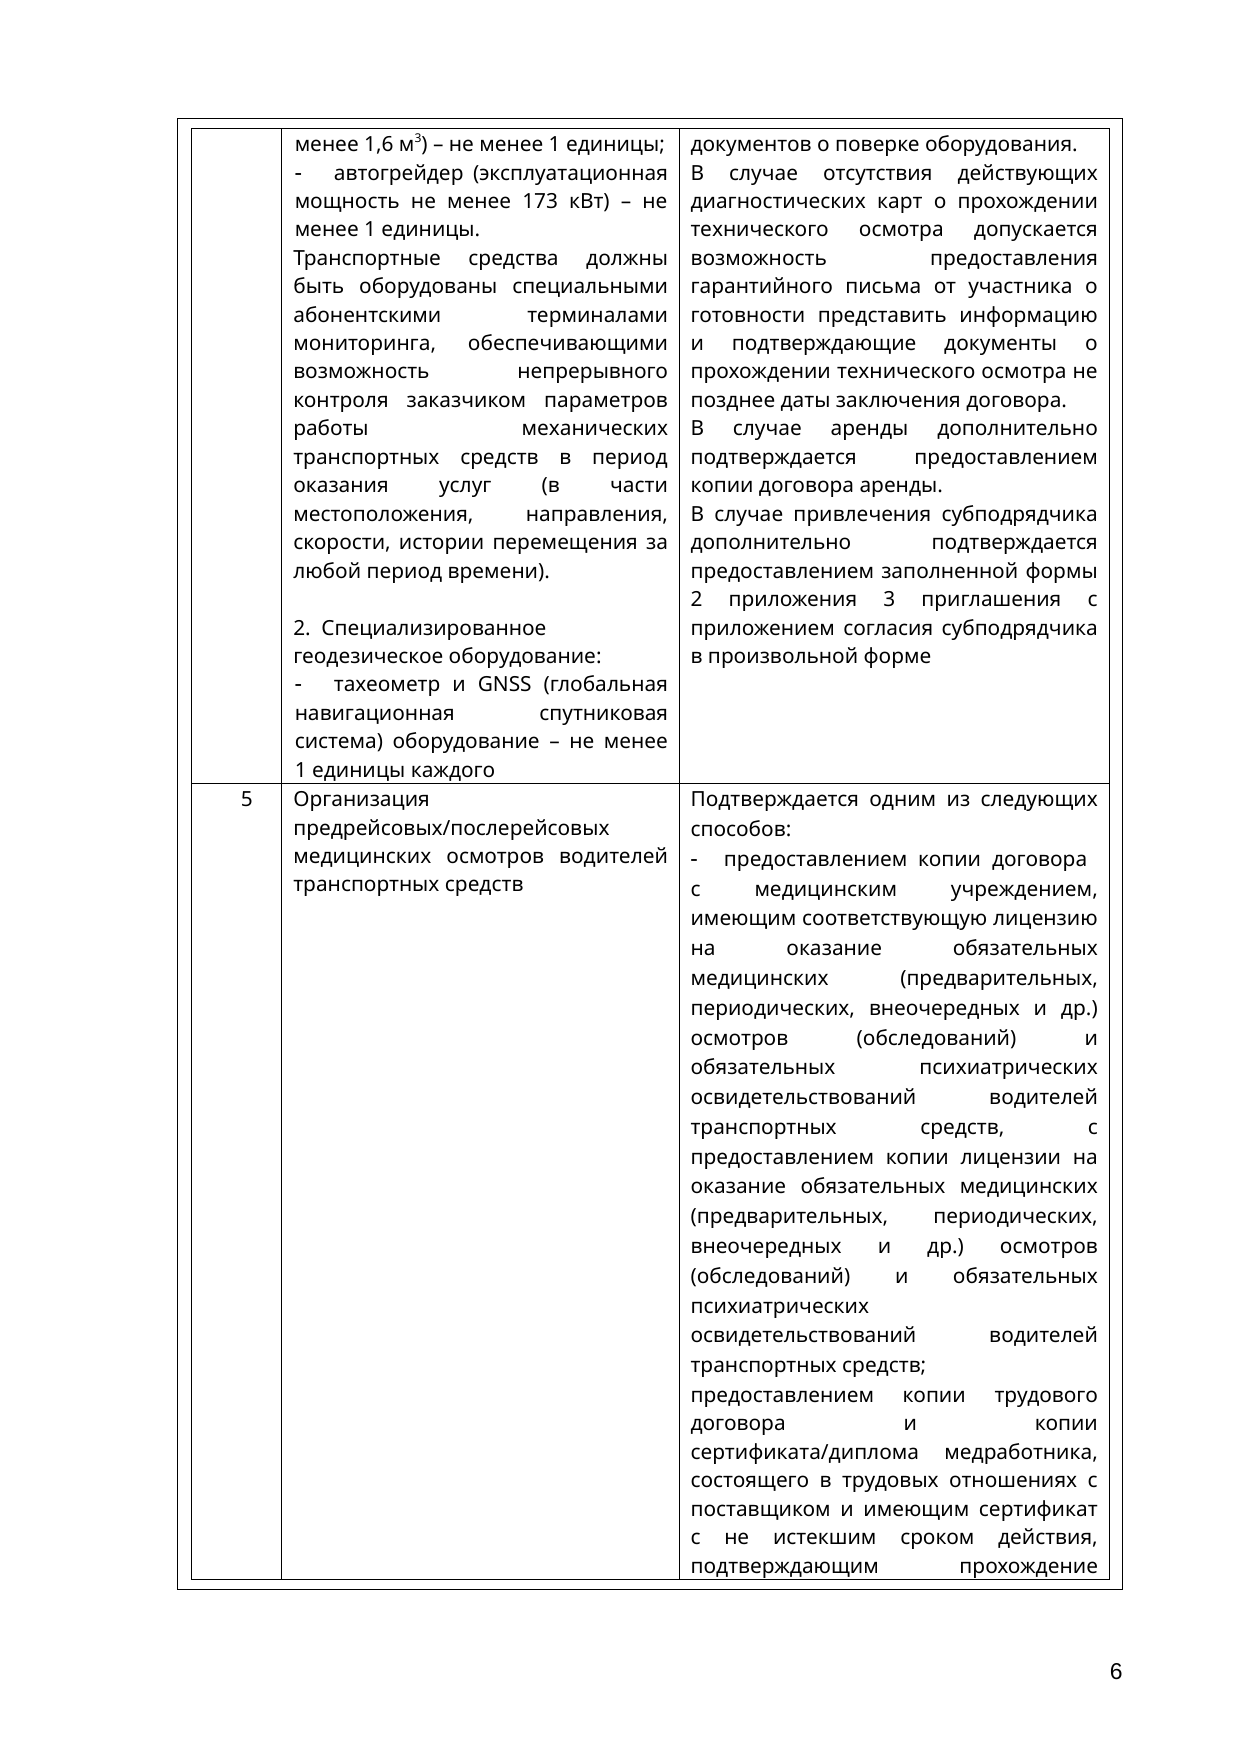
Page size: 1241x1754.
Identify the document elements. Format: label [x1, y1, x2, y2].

table_cell [178, 119, 1122, 1589]
